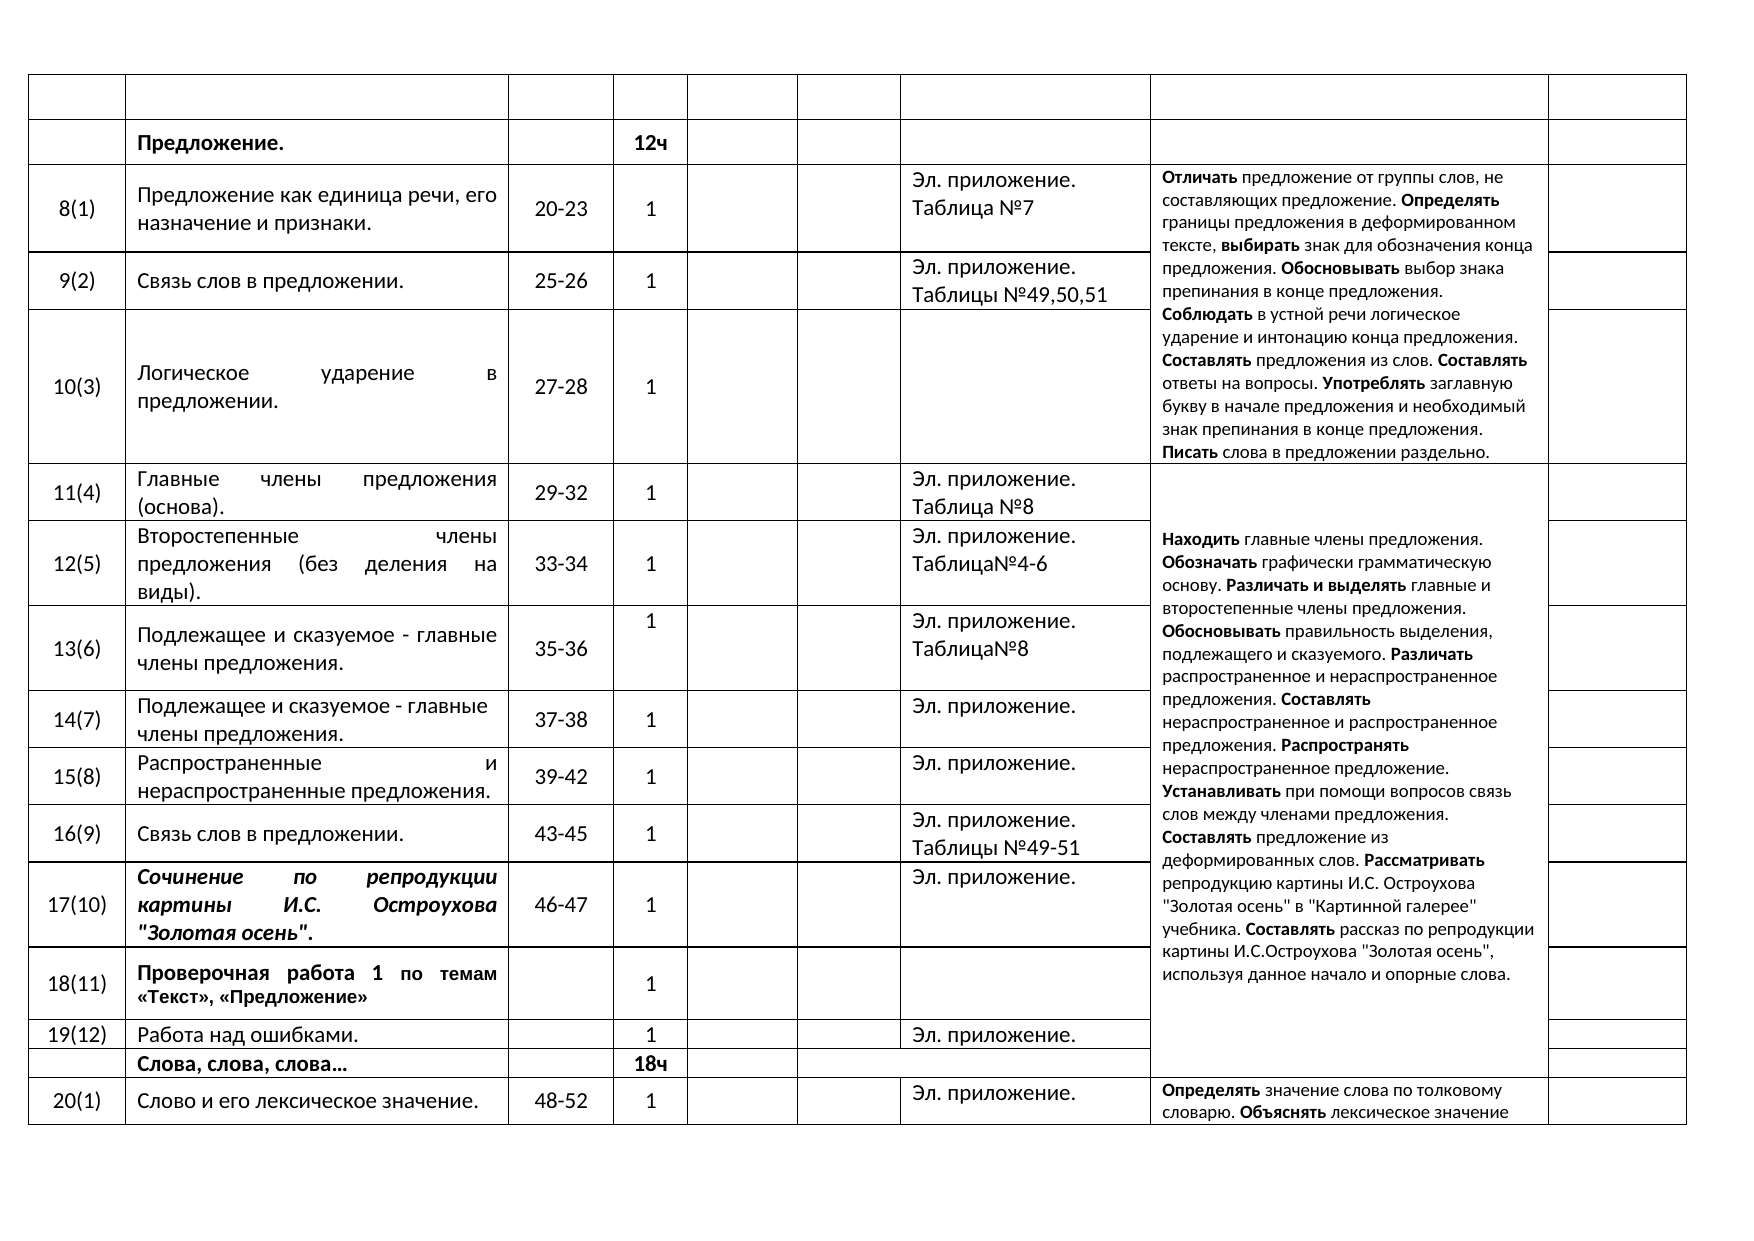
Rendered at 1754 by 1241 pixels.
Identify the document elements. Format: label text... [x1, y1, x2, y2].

table_cell Находить главные члены предложения. Обозначать графически грамматическую основу. Различать и выделять главные и второстепенные члены предложения. Обосновывать правильность выделения, подлежащего и сказуемого. Различать распространенное и нераспространенное предложения. Составлять нераспространенное и распространенное предложения. Распространять нераспространенное предложение. Устанавливать при помощи вопросов связь слов между членами предложения. Составлять предложение из деформированных слов. Рассматривать репродукцию картины И.С. Остроухова "Золотая осень" в "Картинной галерее" учебника. Составлять рассказ по репродукции картины И.С.Остроухова "Золотая осень", используя данное начало и опорные слова. [1151, 464, 1548, 1077]
table_cell [798, 1020, 900, 1048]
table_cell 1 [614, 464, 687, 520]
table_cell 16(9) [29, 805, 125, 861]
table_cell 46-47 [509, 863, 613, 946]
table_cell Сочинение по репродукции картины И.С. Остроухова "Золотая осень". [126, 863, 508, 946]
table_cell [688, 75, 797, 119]
table_cell [798, 805, 900, 861]
table_cell Логическое ударение в предложении. [126, 310, 508, 463]
table_cell 39-42 [509, 748, 613, 804]
table_cell [1549, 1078, 1686, 1124]
table_cell [126, 75, 508, 119]
table_cell [688, 1020, 797, 1048]
table_cell [1549, 310, 1686, 463]
table_cell [1151, 120, 1548, 164]
table_cell 18(11) [29, 948, 125, 1019]
table_cell Второстепенные члены предложения (без деления на виды). [126, 521, 508, 605]
table_cell [688, 310, 797, 463]
table_cell [798, 691, 900, 747]
table_cell 9(2) [29, 253, 125, 308]
table_cell [798, 464, 900, 520]
table_cell [1549, 1049, 1686, 1077]
table_cell [688, 1078, 797, 1124]
table_cell [1549, 948, 1686, 1019]
table_cell [1549, 120, 1686, 164]
table_cell 12(5) [29, 521, 125, 605]
table_cell [29, 75, 125, 119]
table_cell [688, 805, 797, 861]
table_cell Эл. приложение. Таблица№4-6 [901, 521, 1150, 605]
table_cell Предложение как единица речи, его назначение и признаки. [126, 165, 508, 251]
table_cell [1151, 75, 1548, 119]
table_cell 27-28 [509, 310, 613, 463]
table_cell 18ч [614, 1049, 687, 1077]
table_cell 14(7) [29, 691, 125, 747]
table_cell [688, 691, 797, 747]
table_cell 20-23 [509, 165, 613, 251]
table_cell Распространенные и нераспространенные предложения. [126, 748, 508, 804]
table_cell Подлежащее и сказуемое - главные члены предложения. [126, 606, 508, 690]
table_cell [798, 748, 900, 804]
table_cell [614, 75, 687, 119]
table_cell Проверочная работа 1 по темам «Текст», «Предложение» [126, 948, 508, 1019]
table_cell [1549, 805, 1686, 861]
table_cell 1 [614, 948, 687, 1019]
table_cell [1549, 253, 1686, 308]
table_cell Работа над ошибками. [126, 1020, 508, 1048]
table_cell [509, 120, 613, 164]
table_cell 20(1) [29, 1078, 125, 1124]
table_cell Отличать предложение от группы слов, не составляющих предложение. Определять границы предложения в деформированном тексте, выбирать знак для обозначения конца предложения. Обосновывать выбор знака препинания в конце предложения. Соблюдать в устной речи логическое ударение и интонацию конца предложения. Составлять предложения из слов. Составлять ответы на вопросы. Употреблять заглавную букву в начале предложения и необходимый знак препинания в конце предложения. Писать слова в предложении раздельно. [1151, 165, 1548, 463]
table_cell [509, 948, 613, 1019]
table_cell [1549, 748, 1686, 804]
table_cell Эл. приложение. [901, 1078, 1150, 1124]
table_cell Эл. приложение. [901, 748, 1150, 804]
table_cell [509, 1049, 613, 1077]
table_cell [798, 863, 900, 946]
table_cell [688, 165, 797, 251]
table_cell [688, 464, 797, 520]
table_cell [1549, 1020, 1686, 1048]
table_cell 1 [614, 1078, 687, 1124]
table_cell Эл. приложение. [901, 1020, 1150, 1048]
table_cell [798, 75, 900, 119]
table_cell [1549, 75, 1686, 119]
table_cell 15(8) [29, 748, 125, 804]
table_cell [688, 748, 797, 804]
table_cell 1 [614, 1020, 687, 1048]
table_cell 33-34 [509, 521, 613, 605]
table_cell 8(1) [29, 165, 125, 251]
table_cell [1151, 1078, 1548, 1124]
table_cell [1549, 521, 1686, 605]
table_cell [798, 606, 900, 690]
table_cell 1 [614, 253, 687, 308]
table_cell [798, 165, 900, 251]
table_cell 29-32 [509, 464, 613, 520]
table_cell 1 [614, 165, 687, 251]
table_cell 12ч [614, 120, 687, 164]
table_cell [901, 948, 1150, 1019]
table_cell 10(3) [29, 310, 125, 463]
table_cell [688, 1049, 797, 1077]
table_cell Главные члены предложения (основа). [126, 464, 508, 520]
table_cell [1549, 863, 1686, 946]
table_cell [798, 1078, 900, 1124]
table_cell [688, 606, 797, 690]
table_cell 1 [614, 310, 687, 463]
table_cell 17(10) [29, 863, 125, 946]
table_cell 1 [614, 863, 687, 946]
table_cell [798, 948, 900, 1019]
table_cell [688, 948, 797, 1019]
table_cell [688, 521, 797, 605]
table_cell Эл. приложение. [901, 691, 1150, 747]
table_cell [688, 120, 797, 164]
table_cell [798, 310, 900, 463]
table_cell Подлежащее и сказуемое - главные члены предложения. [126, 691, 508, 747]
table_cell [29, 1049, 125, 1077]
table_cell [1549, 691, 1686, 747]
table_cell 48-52 [509, 1078, 613, 1124]
table_cell [901, 75, 1150, 119]
table_cell Эл. приложение. Таблица№8 [901, 606, 1150, 690]
table_cell [688, 253, 797, 308]
table_cell [901, 310, 1150, 463]
table_cell Эл. приложение. Таблицы №49-51 [901, 805, 1150, 861]
table_cell Эл. приложение. [901, 863, 1150, 946]
table_cell [901, 1049, 1150, 1077]
table_cell 1 [614, 748, 687, 804]
table_cell 37-38 [509, 691, 613, 747]
table_cell [1549, 464, 1686, 520]
table_cell 13(6) [29, 606, 125, 690]
table_cell [509, 1020, 613, 1048]
table_cell 1 [614, 805, 687, 861]
table_cell 1 [614, 521, 687, 605]
table_cell [798, 1049, 901, 1077]
table_cell 35-36 [509, 606, 613, 690]
table_cell [798, 253, 900, 308]
table_cell Слово и его лексическое значение. [126, 1078, 508, 1124]
table_cell [509, 75, 613, 119]
table_cell [901, 120, 1150, 164]
table_cell 1 [614, 691, 687, 747]
table_cell 43-45 [509, 805, 613, 861]
table_cell [798, 521, 900, 605]
table_cell 11(4) [29, 464, 125, 520]
table_cell Связь слов в предложении. [126, 253, 508, 308]
table_cell 19(12) [29, 1020, 125, 1048]
table_cell Предложение. [126, 120, 508, 164]
table_cell 25-26 [509, 253, 613, 308]
table_cell [1549, 606, 1686, 690]
table_cell [29, 120, 125, 164]
table_cell Эл. приложение. Таблицы №49,50,51 [901, 253, 1150, 308]
table_cell Связь слов в предложении. [126, 805, 508, 861]
table_cell 1 [614, 606, 687, 690]
table_cell [798, 120, 900, 164]
table_cell Эл. приложение. Таблица №8 [901, 464, 1150, 520]
table_cell Слова, слова, слова… [126, 1049, 508, 1077]
table_cell [688, 863, 797, 946]
table_cell [1549, 165, 1686, 251]
table_cell Эл. приложение. Таблица №7 [901, 165, 1150, 251]
